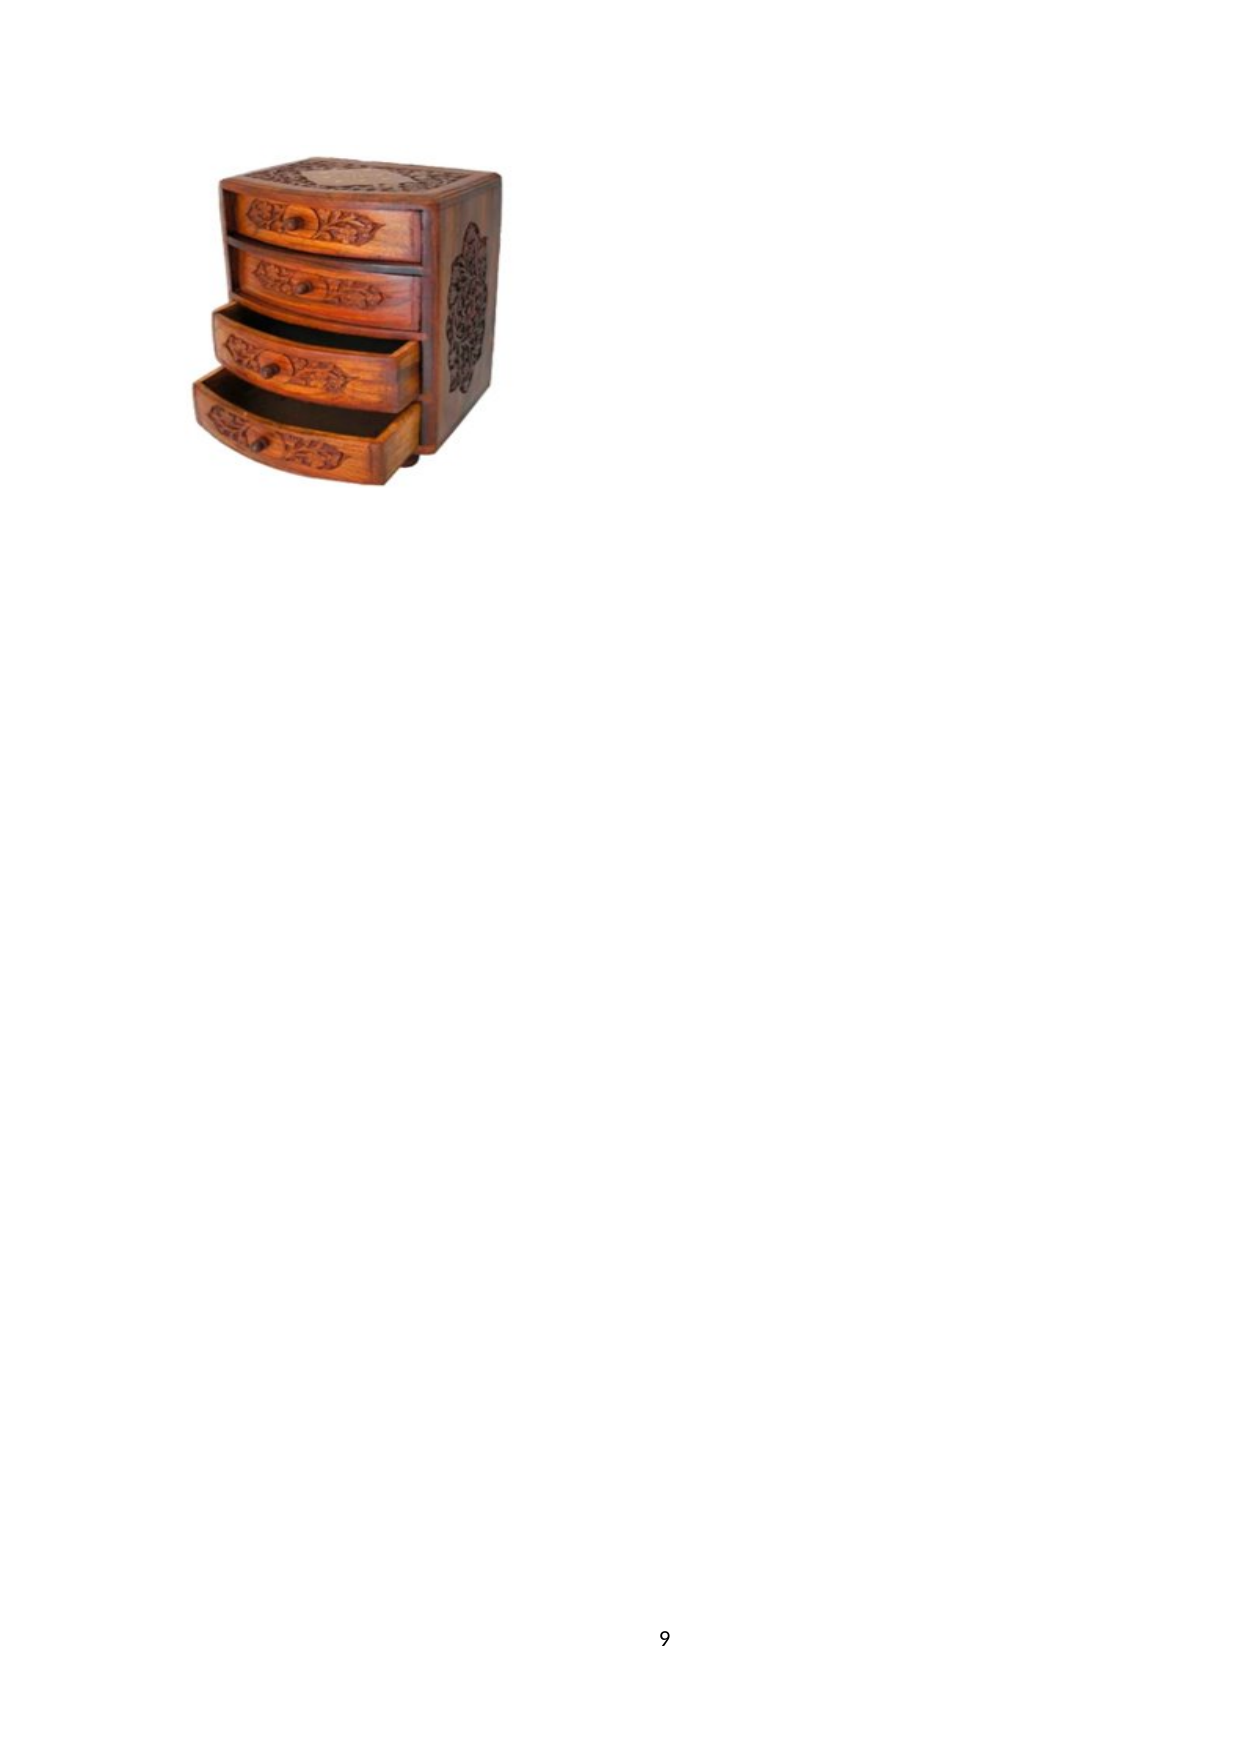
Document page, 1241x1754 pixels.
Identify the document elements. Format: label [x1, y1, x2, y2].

picture [136, 145, 540, 485]
